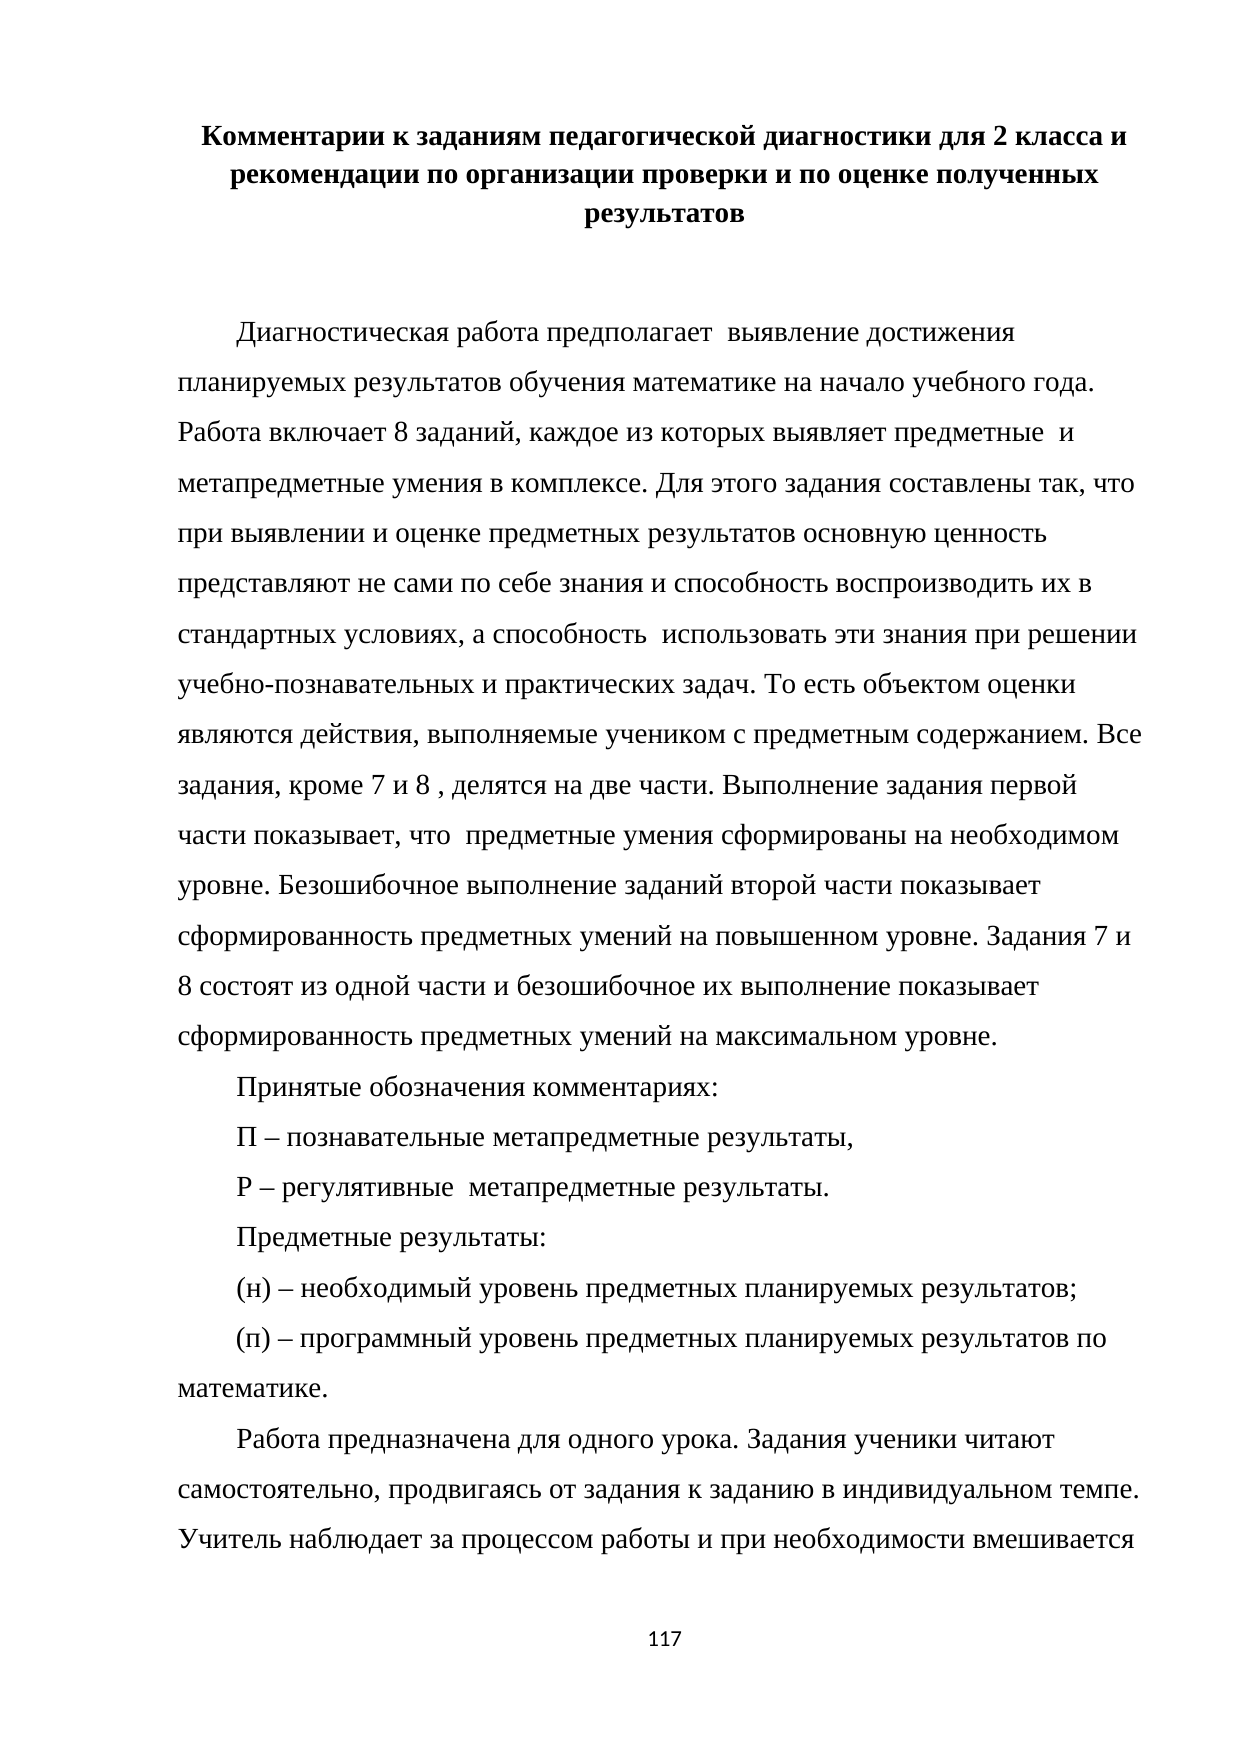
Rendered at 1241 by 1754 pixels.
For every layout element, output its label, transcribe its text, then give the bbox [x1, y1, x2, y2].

text Р – регулятивные метапредметные результаты. [177, 1169, 1152, 1203]
text П – познавательные метапредметные результаты, [177, 1119, 1152, 1152]
text (н) – необходимый уровень предметных планируемых результатов; [177, 1270, 1152, 1303]
text Комментарии к заданиям педагогической диагностики для 2 класса и рекомендации по организации проверки и по оценке полученных результатов [177, 118, 1152, 229]
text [177, 1421, 1152, 1555]
text Принятые обозначения комментариях: [177, 1069, 1152, 1102]
text Диагностическая работа предполагает выявление достижения планируемых результатов обучения математике на начало учебного года. Работа включает 8 заданий, каждое из которых выявляет предметные и метапредметные умения в комплексе. Для этого задания составлены так, что при выявлении и оценке предметных результатов основную ценность представляют не сами по себе знания и способность воспроизводить их в стандартных условиях, а способность использовать эти знания при решении учебно-познавательных и практических задач. То есть объектом оценки являются действия, выполняемые учеником с предметным содержанием. Все задания, кроме 7 и 8 , делятся на две части. Выполнение задания первой части показывает, что предметные умения сформированы на необходимом уровне. Безошибочное выполнение заданий второй части показывает сформированность предметных умений на повышенном уровне. Задания 7 и 8 состоят из одной части и безошибочное их выполнение показывает сформированность предметных умений на максимальном уровне. [177, 314, 1152, 1052]
text Предметные результаты: [177, 1219, 1152, 1253]
text (п) – программный уровень предметных планируемых результатов по математике. [177, 1320, 1152, 1404]
